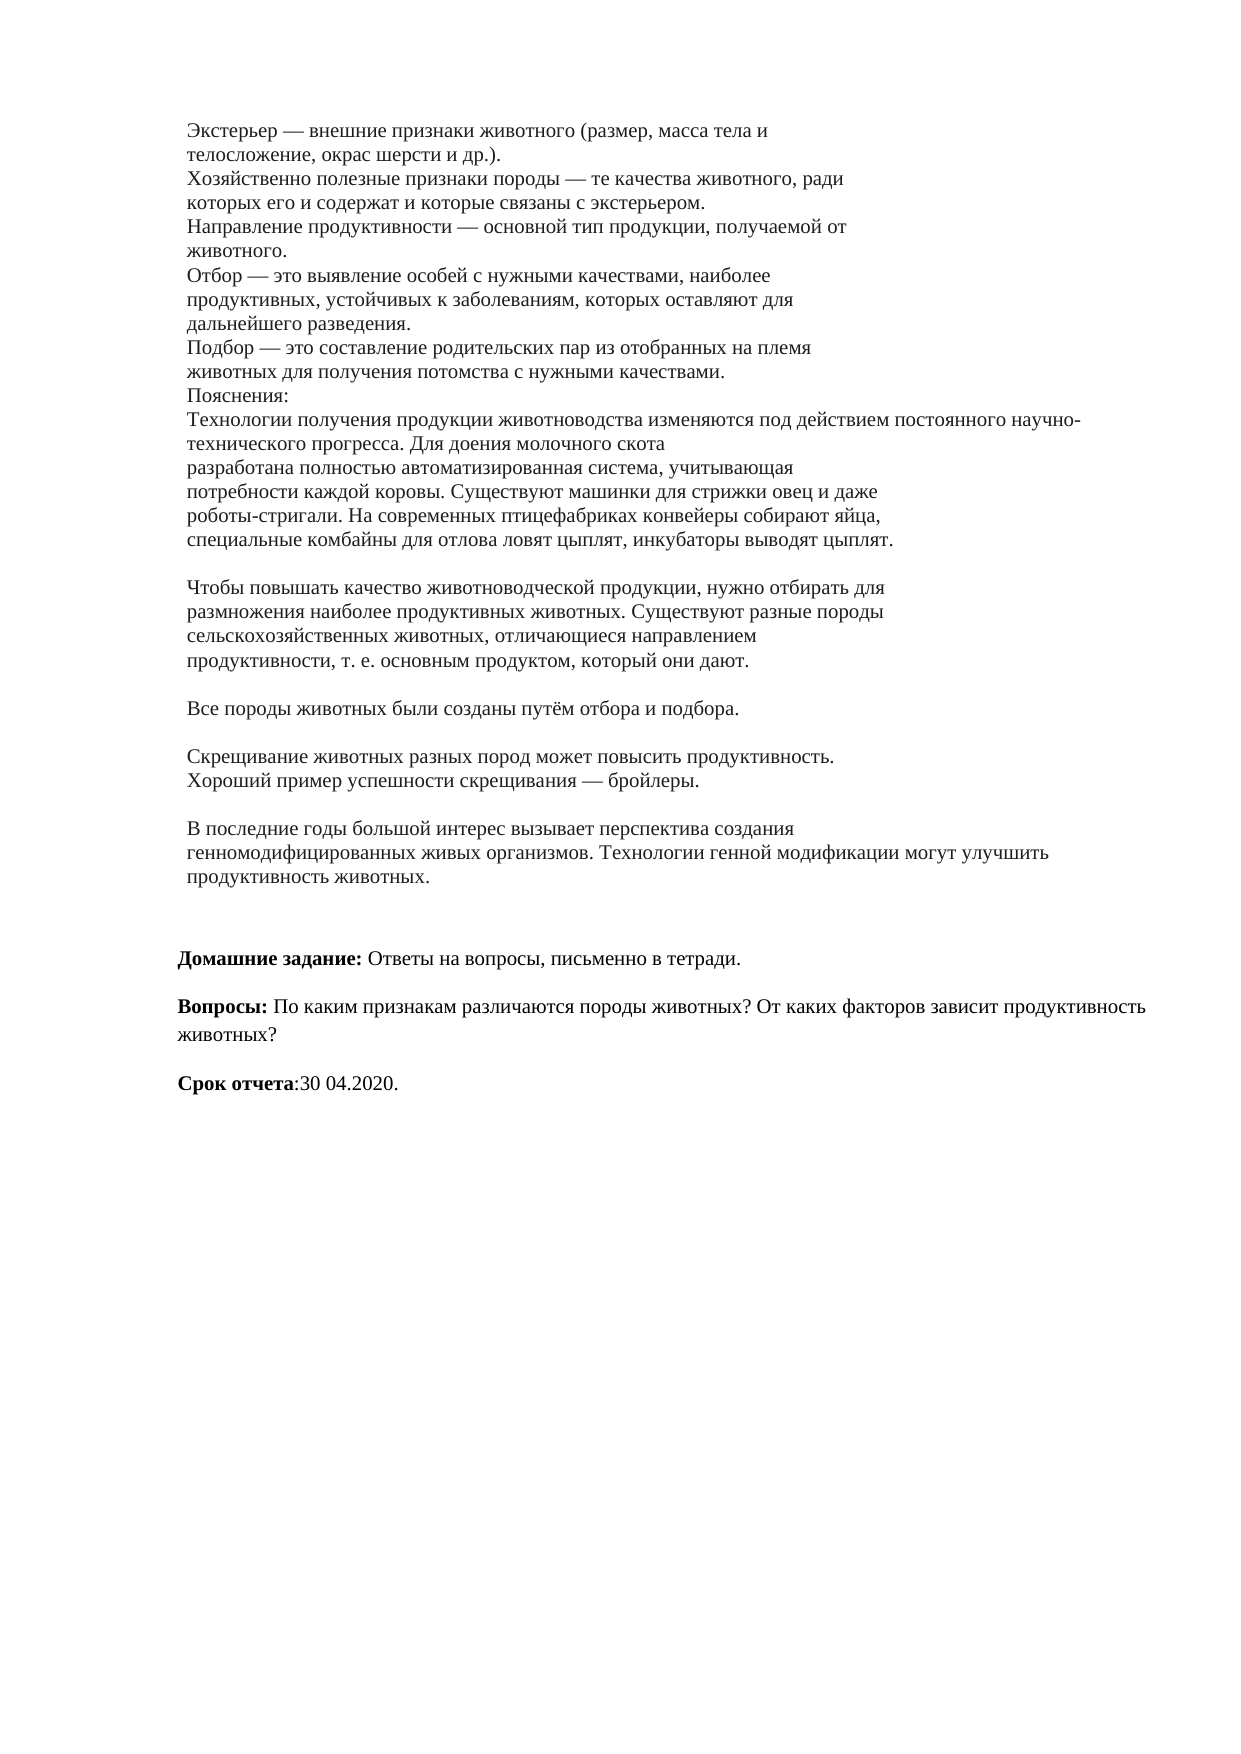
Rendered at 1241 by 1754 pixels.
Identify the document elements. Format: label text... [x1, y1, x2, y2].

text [187, 118, 1097, 888]
text Вопросы: По каким признакам различаются породы животных? От каких факторов зависит продуктивность животных? [177, 994, 1152, 1046]
text Домашние задание: Ответы на вопросы, письменно в тетради. [177, 946, 1152, 970]
text Срок отчета:30 04.2020. [177, 1070, 1152, 1094]
